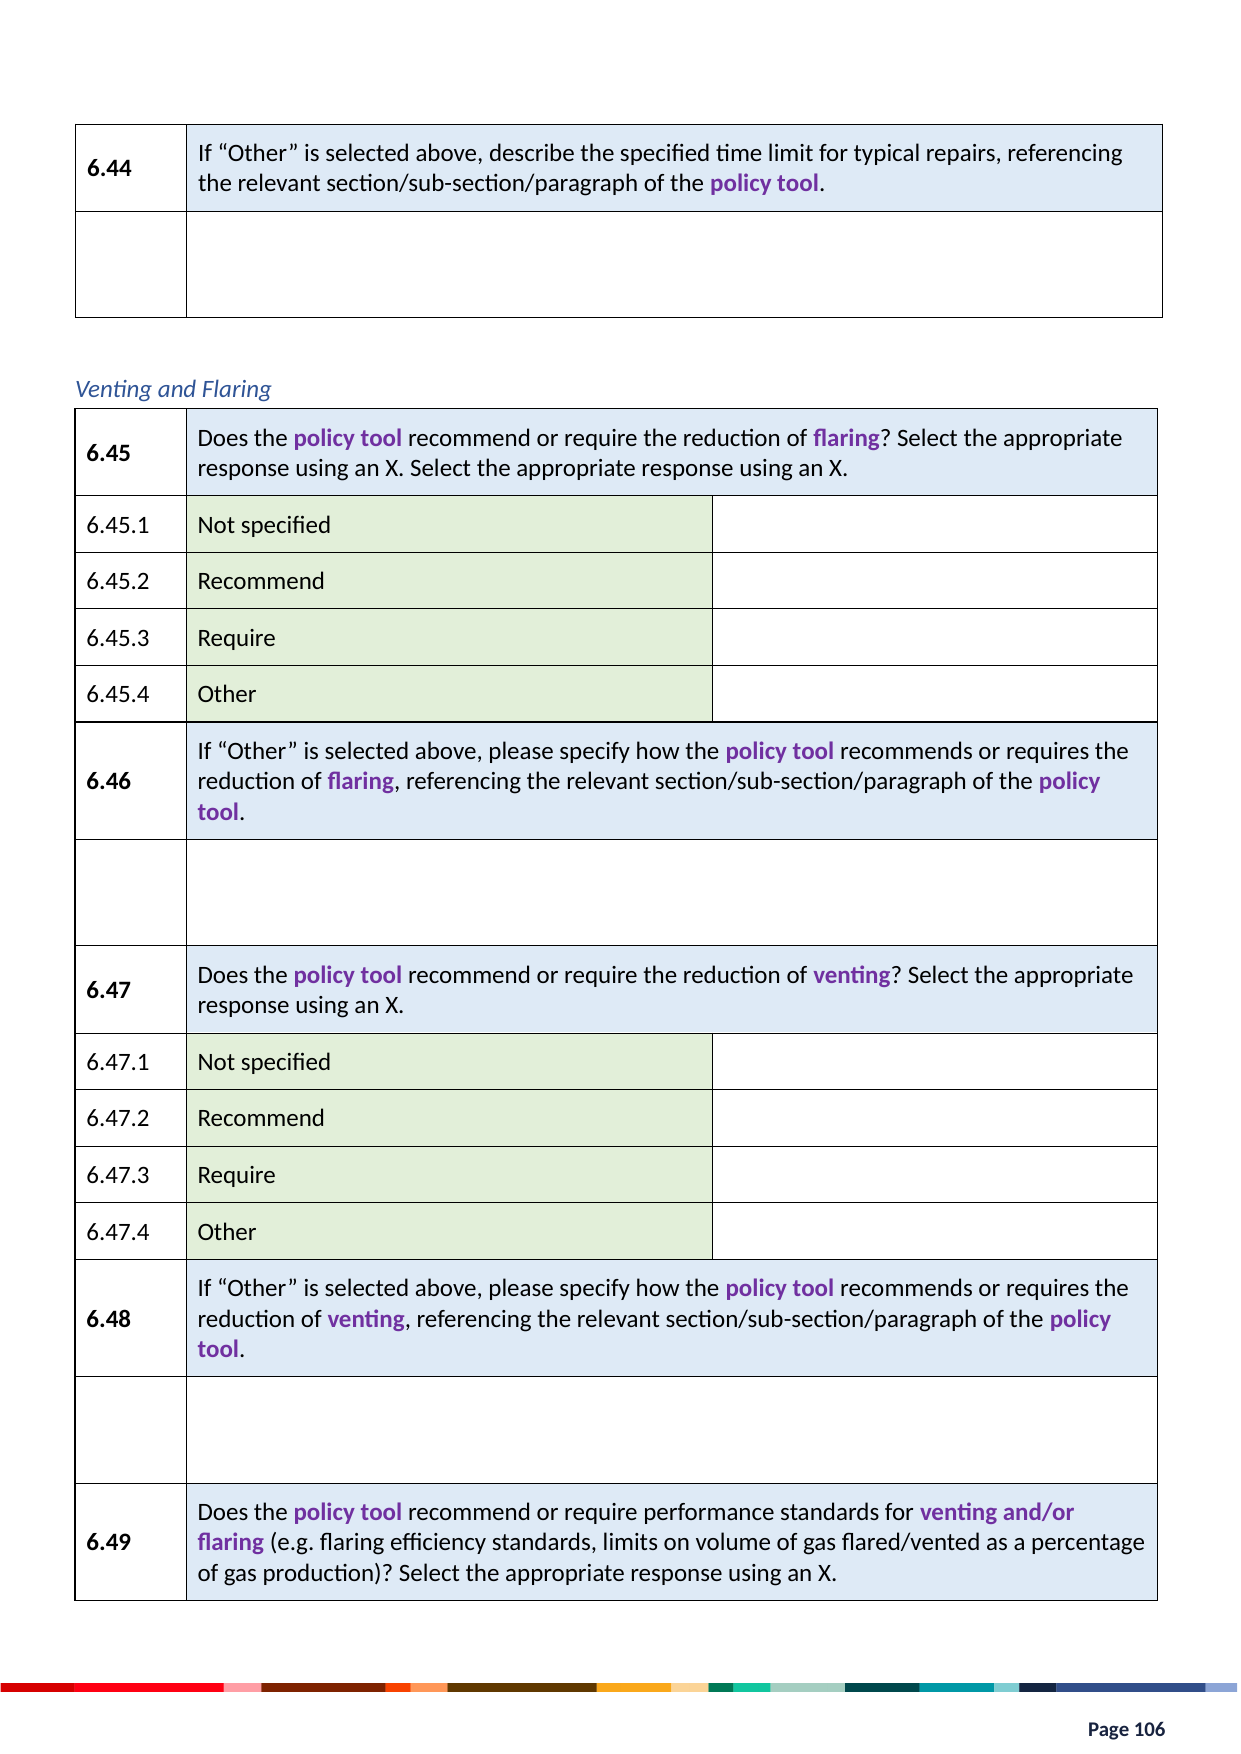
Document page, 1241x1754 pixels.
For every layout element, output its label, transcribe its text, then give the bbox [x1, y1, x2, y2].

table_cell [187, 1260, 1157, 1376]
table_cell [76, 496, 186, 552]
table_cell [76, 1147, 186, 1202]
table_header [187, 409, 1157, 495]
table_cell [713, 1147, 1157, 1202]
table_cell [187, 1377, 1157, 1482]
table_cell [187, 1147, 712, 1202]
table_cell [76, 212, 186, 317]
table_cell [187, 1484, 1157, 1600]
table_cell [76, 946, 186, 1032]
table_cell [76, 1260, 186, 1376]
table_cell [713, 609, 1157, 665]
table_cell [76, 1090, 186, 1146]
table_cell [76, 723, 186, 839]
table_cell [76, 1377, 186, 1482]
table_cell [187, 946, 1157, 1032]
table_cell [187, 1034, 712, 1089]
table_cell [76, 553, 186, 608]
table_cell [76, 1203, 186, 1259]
subtitle Venting and Flaring [75, 373, 1165, 404]
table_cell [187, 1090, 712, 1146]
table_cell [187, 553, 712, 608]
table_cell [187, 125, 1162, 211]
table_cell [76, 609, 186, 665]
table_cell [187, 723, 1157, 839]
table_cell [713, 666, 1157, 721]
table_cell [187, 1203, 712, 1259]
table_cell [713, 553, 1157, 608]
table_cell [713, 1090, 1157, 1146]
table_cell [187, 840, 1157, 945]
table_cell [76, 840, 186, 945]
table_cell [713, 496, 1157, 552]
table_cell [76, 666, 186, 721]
picture [0, 1683, 1236, 1692]
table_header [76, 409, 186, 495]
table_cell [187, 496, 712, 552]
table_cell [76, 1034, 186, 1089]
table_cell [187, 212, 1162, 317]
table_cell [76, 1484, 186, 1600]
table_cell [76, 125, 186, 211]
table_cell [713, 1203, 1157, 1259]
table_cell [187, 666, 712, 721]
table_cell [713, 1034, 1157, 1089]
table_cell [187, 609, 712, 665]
